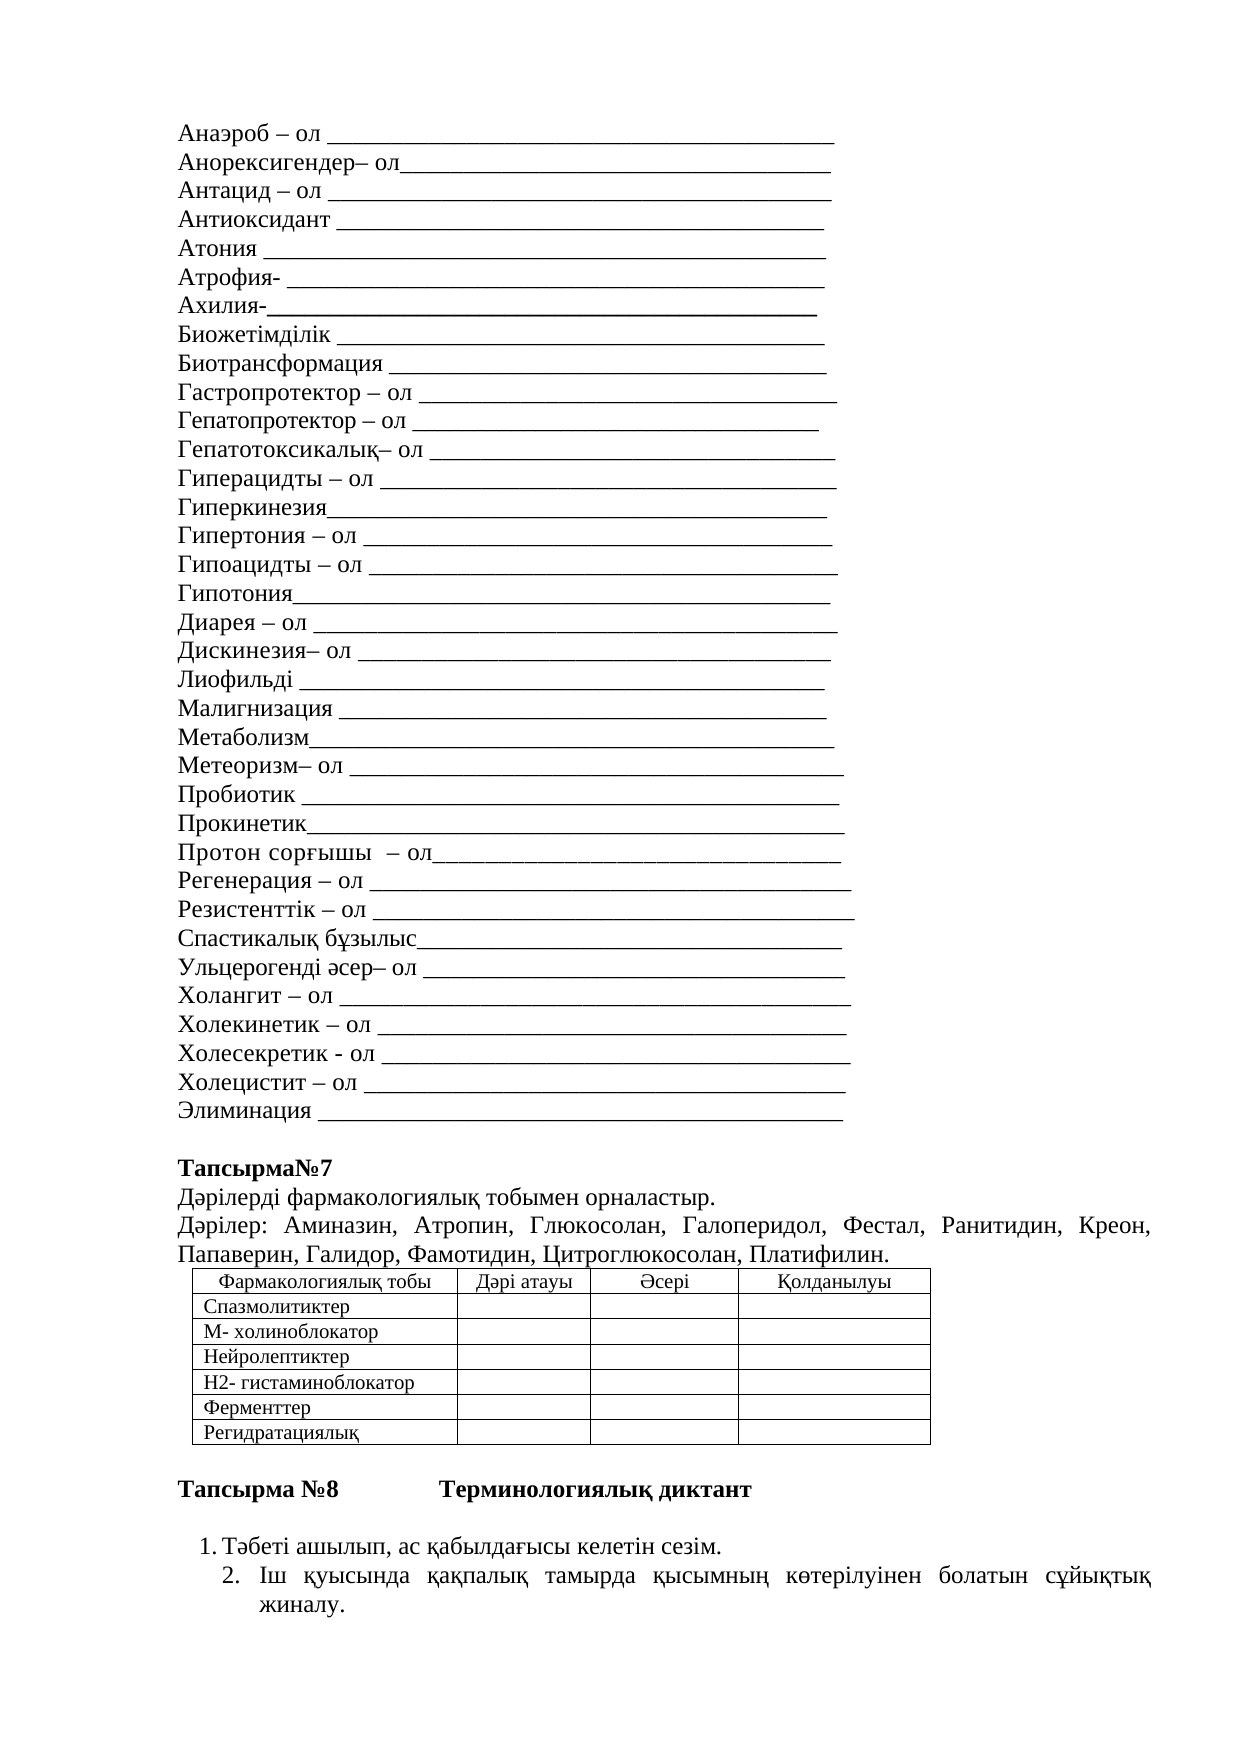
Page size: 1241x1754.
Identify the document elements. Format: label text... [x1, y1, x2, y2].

text Малигнизация _______________________________________ [177, 693, 1152, 722]
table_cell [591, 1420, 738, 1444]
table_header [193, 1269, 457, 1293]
text Протон сорғышы – ол_______________________________ [177, 837, 1152, 866]
text Спастикалық бұзылыс__________________________________ [177, 923, 1152, 952]
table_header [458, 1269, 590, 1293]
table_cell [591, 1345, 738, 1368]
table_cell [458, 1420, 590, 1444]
text Пробиотик ___________________________________________ [177, 779, 1152, 808]
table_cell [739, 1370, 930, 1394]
text Лиофильді __________________________________________ [177, 664, 1152, 693]
text Гипоацидты – ол _____________________________________ [177, 549, 1152, 578]
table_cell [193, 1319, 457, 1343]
text Атония _____________________________________________ [177, 233, 1152, 262]
text Гепатотоксикалық– ол ________________________________ [177, 434, 1152, 463]
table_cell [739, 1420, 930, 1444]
text Холекинетик – ол _____________________________________ [177, 1009, 1152, 1038]
text Регенерация – ол ______________________________________ [177, 866, 1152, 894]
text Гипертония – ол _____________________________________ [177, 521, 1152, 549]
text Гиперацидты – ол ____________________________________ [177, 463, 1152, 492]
text Дәрілерді фармакологиялық тобымен орналастыр. [177, 1182, 1152, 1211]
text Дискинезия– ол _____________________________________ [177, 636, 1152, 664]
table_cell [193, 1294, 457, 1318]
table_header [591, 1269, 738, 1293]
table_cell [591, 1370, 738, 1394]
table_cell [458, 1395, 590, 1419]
text Атрофия- ___________________________________________ [177, 262, 1152, 291]
text Метаболизм__________________________________________ [177, 722, 1152, 751]
text Гипотония___________________________________________ [177, 578, 1152, 607]
text Холесекретик - ол _____________________________________ [177, 1038, 1152, 1067]
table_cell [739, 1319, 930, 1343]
text Холецистит – ол ______________________________________ [177, 1067, 1152, 1096]
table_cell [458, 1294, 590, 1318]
text Антиоксидант _______________________________________ [177, 204, 1152, 233]
text Прокинетик___________________________________________ [177, 808, 1152, 837]
text Биотрансформация ___________________________________ [177, 348, 1152, 377]
text Диарея – ол _________________________________________ [177, 607, 1152, 636]
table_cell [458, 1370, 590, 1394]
text Анорексигендер– ол__________________________________ [177, 147, 1152, 176]
text Элиминация __________________________________________ [177, 1096, 1152, 1124]
text Гиперкинезия________________________________________ [177, 492, 1152, 521]
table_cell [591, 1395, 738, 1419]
text Гепатопротектор – ол _________________________________ [177, 406, 1152, 434]
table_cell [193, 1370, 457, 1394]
list Іш қуысында қақпалық тамырда қысымның көтерілуінен болатын сұйықтық жиналу. [222, 1560, 1152, 1617]
text Гастропротектор – ол _________________________________ [177, 377, 1152, 406]
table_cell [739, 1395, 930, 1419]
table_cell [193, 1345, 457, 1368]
list Тәбеті ашылып, ас қабылдағысы келетін сезім. [199, 1531, 1152, 1560]
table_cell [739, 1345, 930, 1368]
text Тапсырма №8 Терминологиялық диктант [177, 1474, 1152, 1502]
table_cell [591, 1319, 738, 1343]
text Метеоризм– ол _______________________________________ [177, 751, 1152, 779]
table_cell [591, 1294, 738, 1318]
text Дәрілер: Аминазин, Атропин, Глюкосолан, Галоперидол, Фестал, Ранитидин, Креон, Папаверин, Галидор, Фамотидин, Цитроглюкосолан, Платифилин. [177, 1211, 1152, 1268]
text Холангит – ол ________________________________________ [177, 981, 1152, 1009]
text Анаэроб – ол ________________________________________ [177, 118, 1152, 147]
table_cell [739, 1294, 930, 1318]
text Ахилия-____________________________________________ [177, 291, 1152, 319]
text Резистенттік – ол ______________________________________ [177, 894, 1152, 923]
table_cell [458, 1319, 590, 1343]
text Тапсырма№7 [177, 1153, 1152, 1182]
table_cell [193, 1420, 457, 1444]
text Ульцерогенді әсер– ол __________________________________ [177, 952, 1152, 981]
text Биожетімділік _______________________________________ [177, 319, 1152, 348]
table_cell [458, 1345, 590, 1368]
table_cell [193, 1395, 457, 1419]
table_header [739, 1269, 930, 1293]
text Антацид – ол ________________________________________ [177, 176, 1152, 204]
